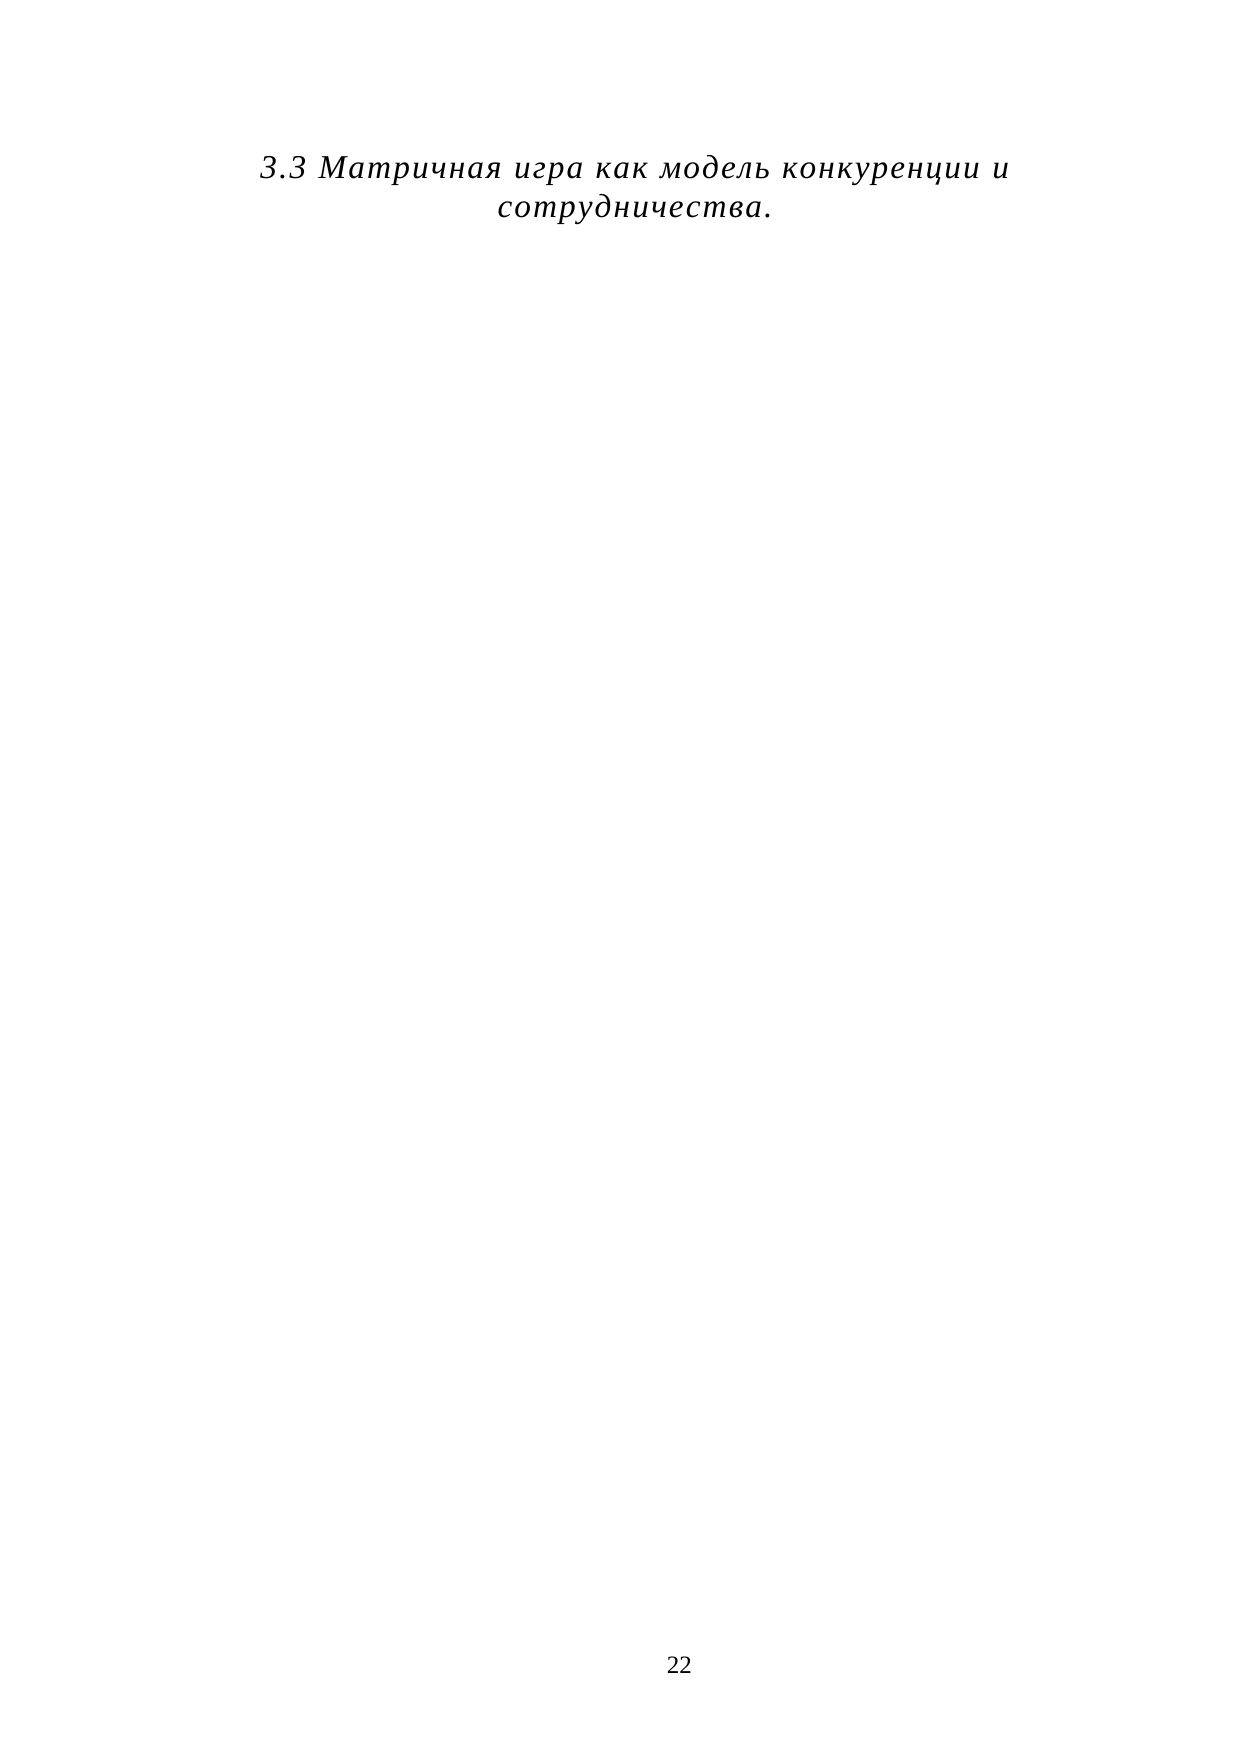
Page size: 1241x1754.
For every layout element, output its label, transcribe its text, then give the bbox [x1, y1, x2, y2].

subtitle 3.3 Матричная игра как модель конкуренции и сотрудничества. [148, 148, 1122, 224]
